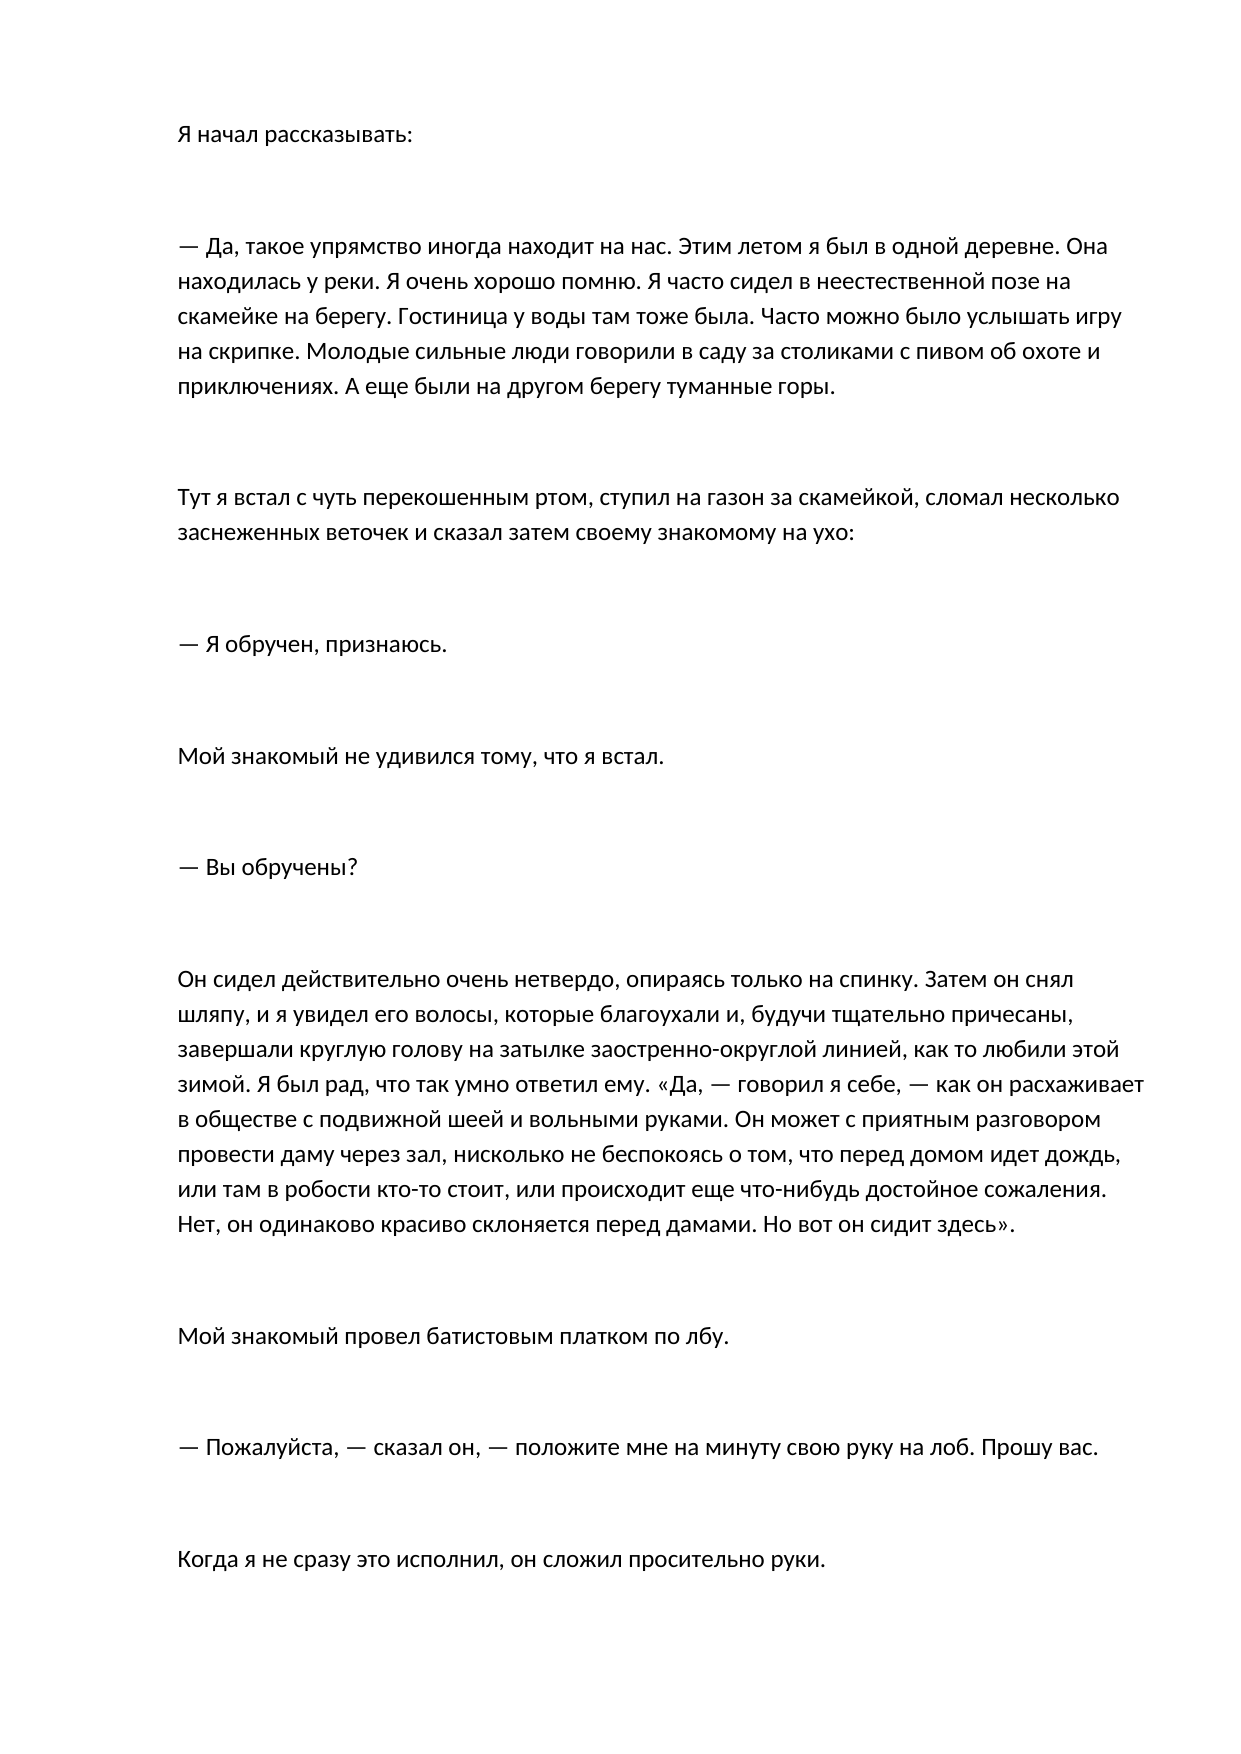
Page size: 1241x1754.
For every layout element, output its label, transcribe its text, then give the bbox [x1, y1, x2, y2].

text Он сидел действительно очень нетвердо, опираясь только на спинку. Затем он снял шляпу, и я увидел его волосы, которые благоухали и, будучи тщательно причесаны, завершали круглую голову на затылке заостренно-округлой линией, как то любили этой зимой. Я был рад, что так умно ответил ему. «Да, — говорил я себе, — как он расхаживает в обществе с подвижной шеей и вольными руками. Он может с приятным разговором провести даму через зал, нисколько не беспокоясь о том, что перед домом идет дождь, или там в робости кто-то стоит, или происходит еще что-нибудь достойное сожаления. Нет, он одинаково красиво склоняется перед дамами. Но вот он сидит здесь». [177, 963, 1152, 1239]
text Когда я не сразу это исполнил, он сложил просительно руки. [177, 1543, 1152, 1574]
text Мой знакомый не удивился тому, что я встал. [177, 740, 1152, 770]
text — Вы обручены? [177, 851, 1152, 882]
text Мой знакомый провел батистовым платком по лбу. [177, 1320, 1152, 1350]
text — Пожалуйста, — сказал он, — положите мне на минуту свою руку на лоб. Прошу вас. [177, 1431, 1152, 1462]
text — Да, такое упрямство иногда находит на нас. Этим летом я был в одной деревне. Она находилась у реки. Я очень хорошо помню. Я часто сидел в неестественной позе на скамейке на берегу. Гостиница у воды там тоже была. Часто можно было услышать игру на скрипке. Молодые сильные люди говорили в саду за столиками с пивом об охоте и приключениях. А еще были на другом берегу туманные горы. [177, 230, 1152, 400]
text Я начал рассказывать: [177, 118, 1152, 149]
text — Я обручен, признаюсь. [177, 628, 1152, 659]
text Тут я встал с чуть перекошенным ртом, ступил на газон за скамейкой, сломал несколько заснеженных веточек и сказал затем своему знакомому на ухо: [177, 481, 1152, 547]
